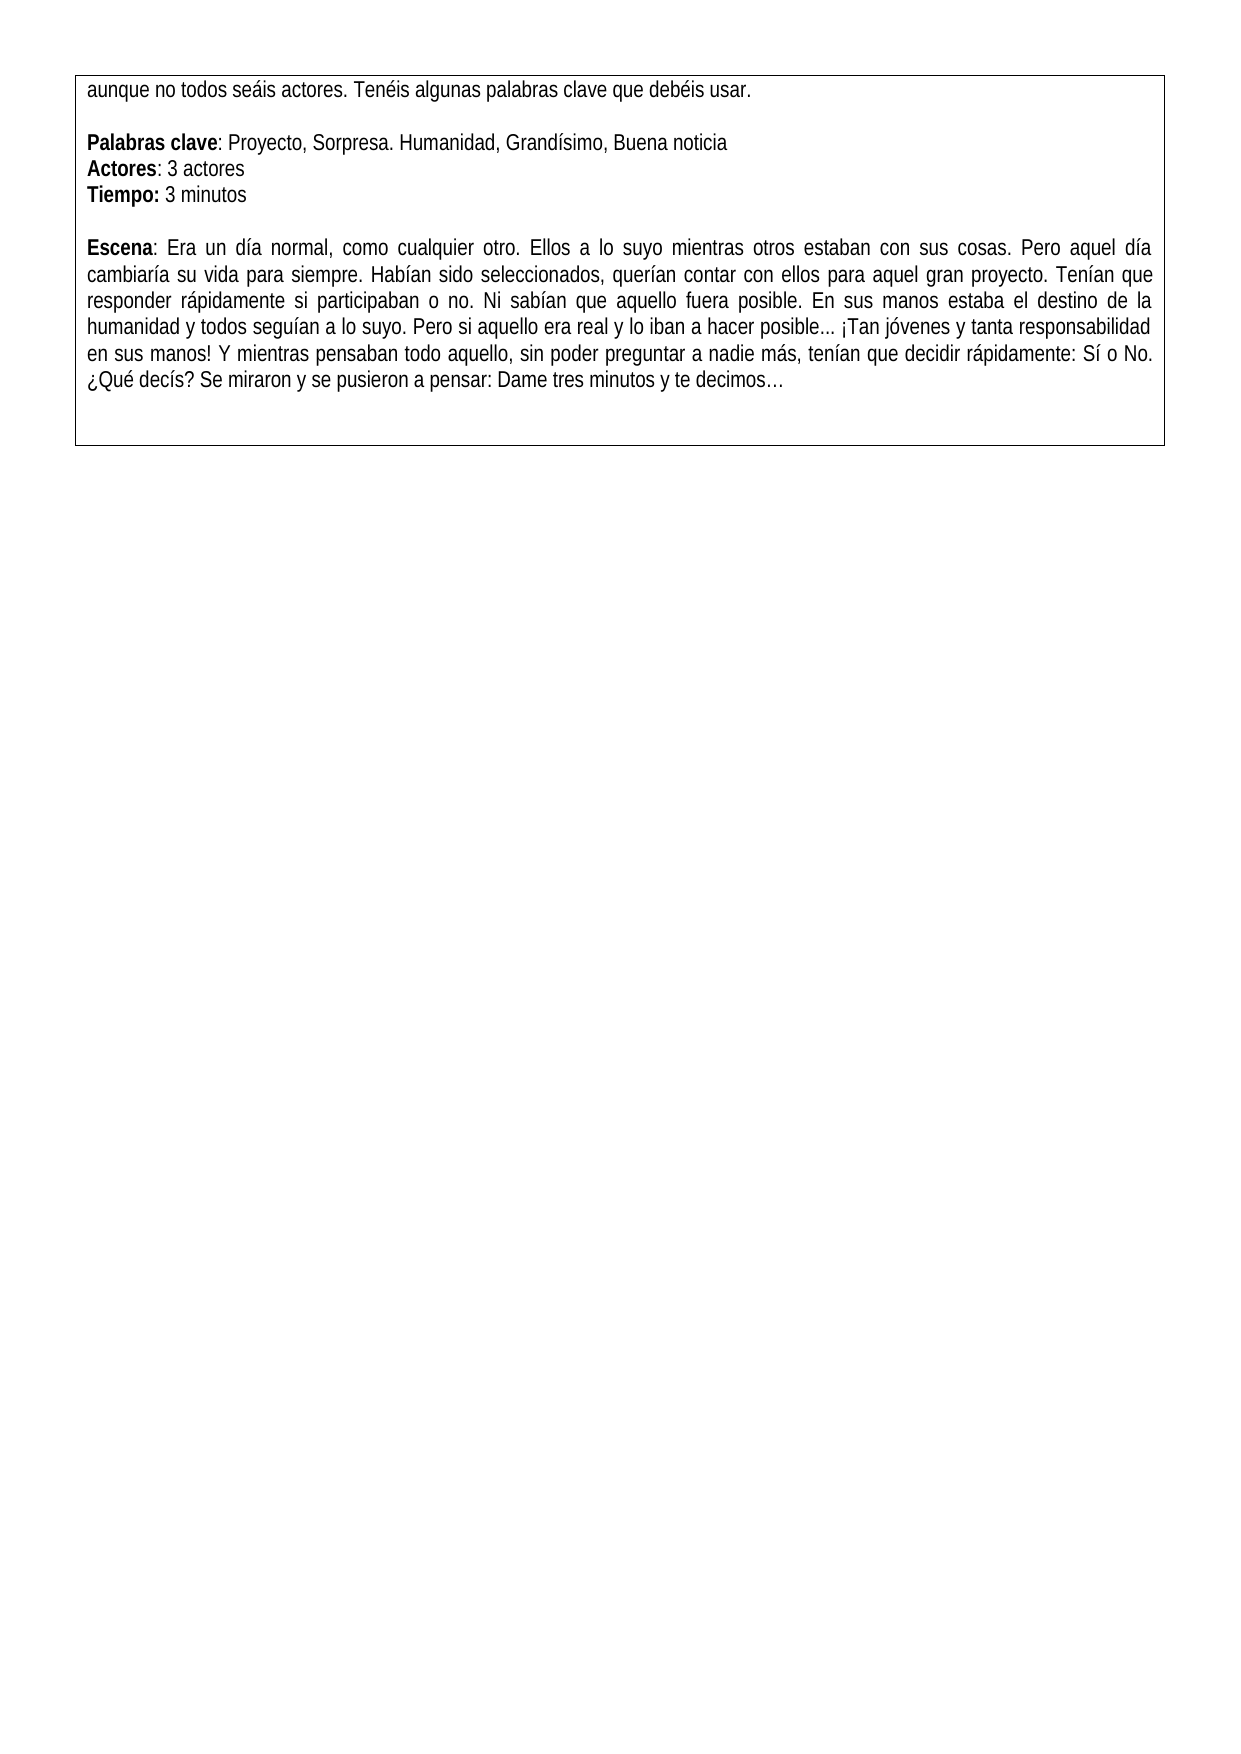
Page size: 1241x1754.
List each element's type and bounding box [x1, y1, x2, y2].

table_header [76, 76, 1164, 445]
